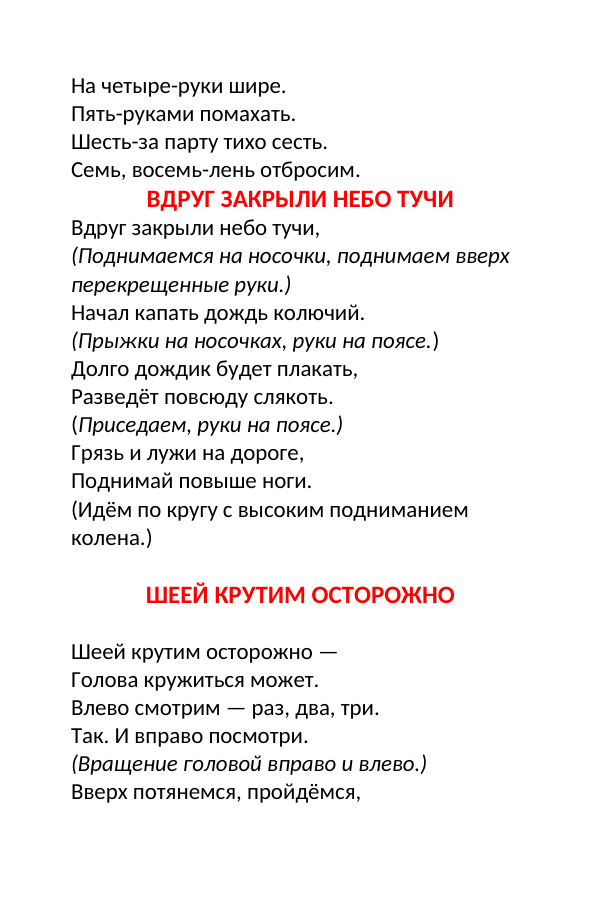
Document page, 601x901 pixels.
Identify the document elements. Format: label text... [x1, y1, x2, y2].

text Долго дождик будет плакать, [71, 354, 529, 382]
text Грязь и лужи на дороге, [71, 438, 529, 467]
text (Поднимаемся на носочки, поднимаем вверх [71, 242, 529, 270]
text (Приседаем, руки на поясе.) [71, 410, 529, 438]
text Шеей крутим осторожно — Голова кружиться может. Влево смотрим — раз, два, три. Так. И вправо посмотри. [71, 609, 529, 749]
text Начал капать дождь колючий. [71, 298, 529, 326]
text ШЕЕЙ КРУТИМ ОСТОРОЖНО [71, 579, 529, 609]
text Вдруг закрыли небо тучи, [71, 213, 529, 242]
text Разведёт повсюду слякоть. [71, 382, 529, 410]
text перекрещенные руки.) [71, 270, 529, 298]
text (Вращение головой вправо и влево.) Вверх потянемся, пройдёмся, [71, 749, 529, 805]
text ВДРУГ ЗАКРЫЛИ НЕБО ТУЧИ [71, 183, 529, 213]
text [71, 71, 529, 183]
text (Идём по кругу с высоким подниманием колена.) [71, 495, 529, 551]
text Поднимай повыше ноги. [71, 467, 529, 495]
text (Прыжки на носочках, руки на поясе.) [71, 326, 529, 354]
